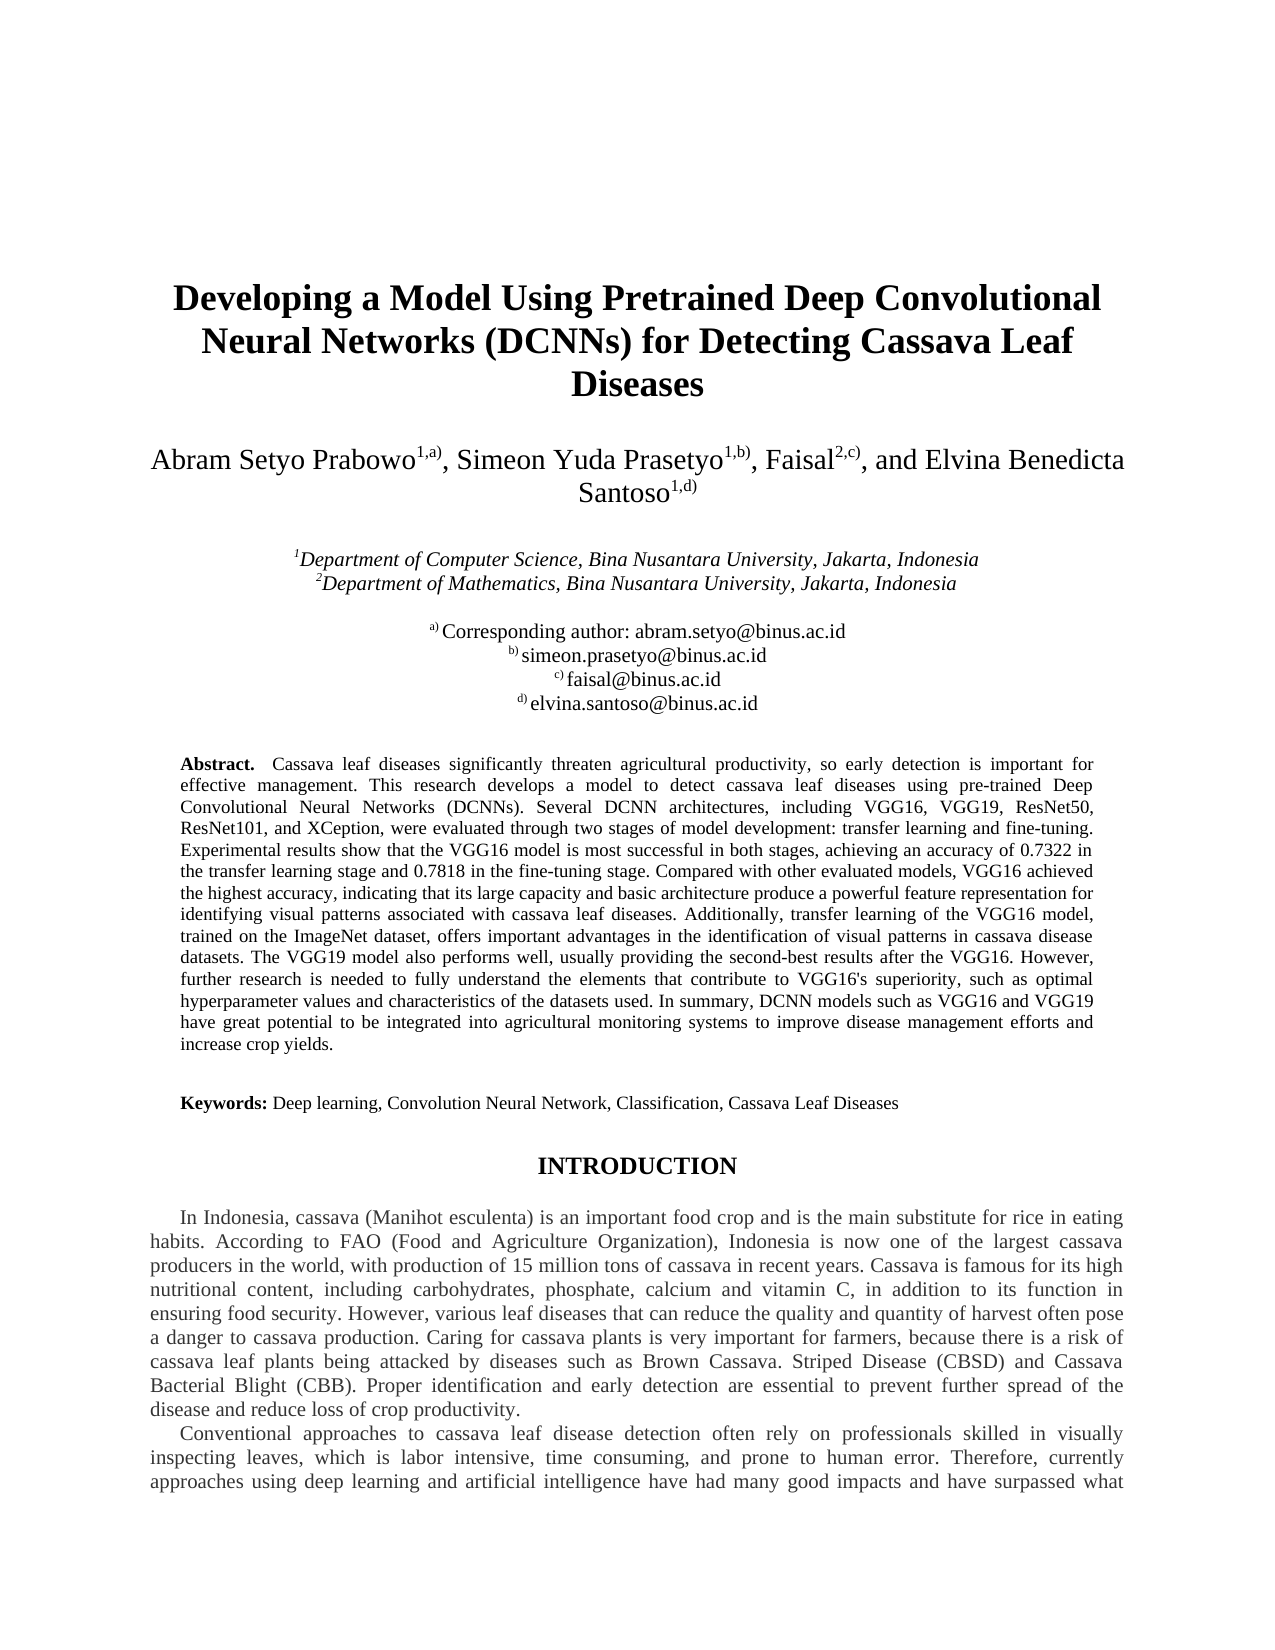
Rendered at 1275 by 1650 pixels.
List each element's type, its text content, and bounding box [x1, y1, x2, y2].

text a) Corresponding author: abram.setyo@binus.ac.id [150, 619, 1125, 643]
text 2Department of Mathematics, Bina Nusantara University, Jakarta, Indonesia [150, 571, 1125, 594]
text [150, 1421, 1125, 1493]
text Abram Setyo Prabowo1,a), Simeon Yuda Prasetyo1,b), Faisal2,c), and Elvina Benedicta Santoso1,d) [150, 442, 1125, 509]
text Abstract. Cassava leaf diseases significantly threaten agricultural productivity, so early detection is important for effective management. This research develops a model to detect cassava leaf diseases using pre-trained Deep Convolutional Neural Networks (DCNNs). Several DCNN architectures, including VGG16, VGG19, ResNet50, ResNet101, and XCeption, were evaluated through two stages of model development: transfer learning and fine-tuning. Experimental results show that the VGG16 model is most successful in both stages, achieving an accuracy of 0.7322 in the transfer learning stage and 0.7818 in the fine-tuning stage. Compared with other evaluated models, VGG16 achieved the highest accuracy, indicating that its large capacity and basic architecture produce a powerful feature representation for identifying visual patterns associated with cassava leaf diseases. Additionally, transfer learning of the VGG16 model, trained on the ImageNet dataset, offers important advantages in the identification of visual patterns in cassava disease datasets. The VGG19 model also performs well, usually providing the second-best results after the VGG16. However, further research is needed to fully understand the elements that contribute to VGG16's superiority, such as optimal hyperparameter values and characteristics of the datasets used. In summary, DCNN models such as VGG16 and VGG19 have great potential to be integrated into agricultural monitoring systems to improve disease management efforts and increase crop yields. [180, 752, 1095, 1054]
text d) elvina.santoso@binus.ac.id [150, 691, 1125, 715]
title Developing a Model Using Pretrained Deep Convolutional Neural Networks (DCNNs) for Detecting Cassava Leaf Diseases [150, 275, 1125, 404]
subtitle INTRODUCTION [150, 1151, 1125, 1179]
text c) faisal@binus.ac.id [150, 667, 1125, 691]
text Keywords: Deep learning, Convolution Neural Network, Classification, Cassava Leaf Diseases [180, 1092, 1095, 1113]
text In Indonesia, cassava (Manihot esculenta) is an important food crop and is the main substitute for rice in eating habits. According to FAO (Food and Agriculture Organization), Indonesia is now one of the largest cassava producers in the world, with production of 15 million tons of cassava in recent years. Cassava is famous for its high nutritional content, including carbohydrates, phosphate, calcium and vitamin C, in addition to its function in ensuring food security. However, various leaf diseases that can reduce the quality and quantity of harvest often pose a danger to cassava production. Caring for cassava plants is very important for farmers, because there is a risk of cassava leaf plants being attacked by diseases such as Brown Cassava. Striped Disease (CBSD) and Cassava Bacterial Blight (CBB). Proper identification and early detection are essential to prevent further spread of the disease and reduce loss of crop productivity. [150, 1204, 1125, 1421]
text b) simeon.prasetyo@binus.ac.id [150, 643, 1125, 667]
text 1Department of Computer Science, Bina Nusantara University, Jakarta, Indonesia [150, 546, 1125, 571]
